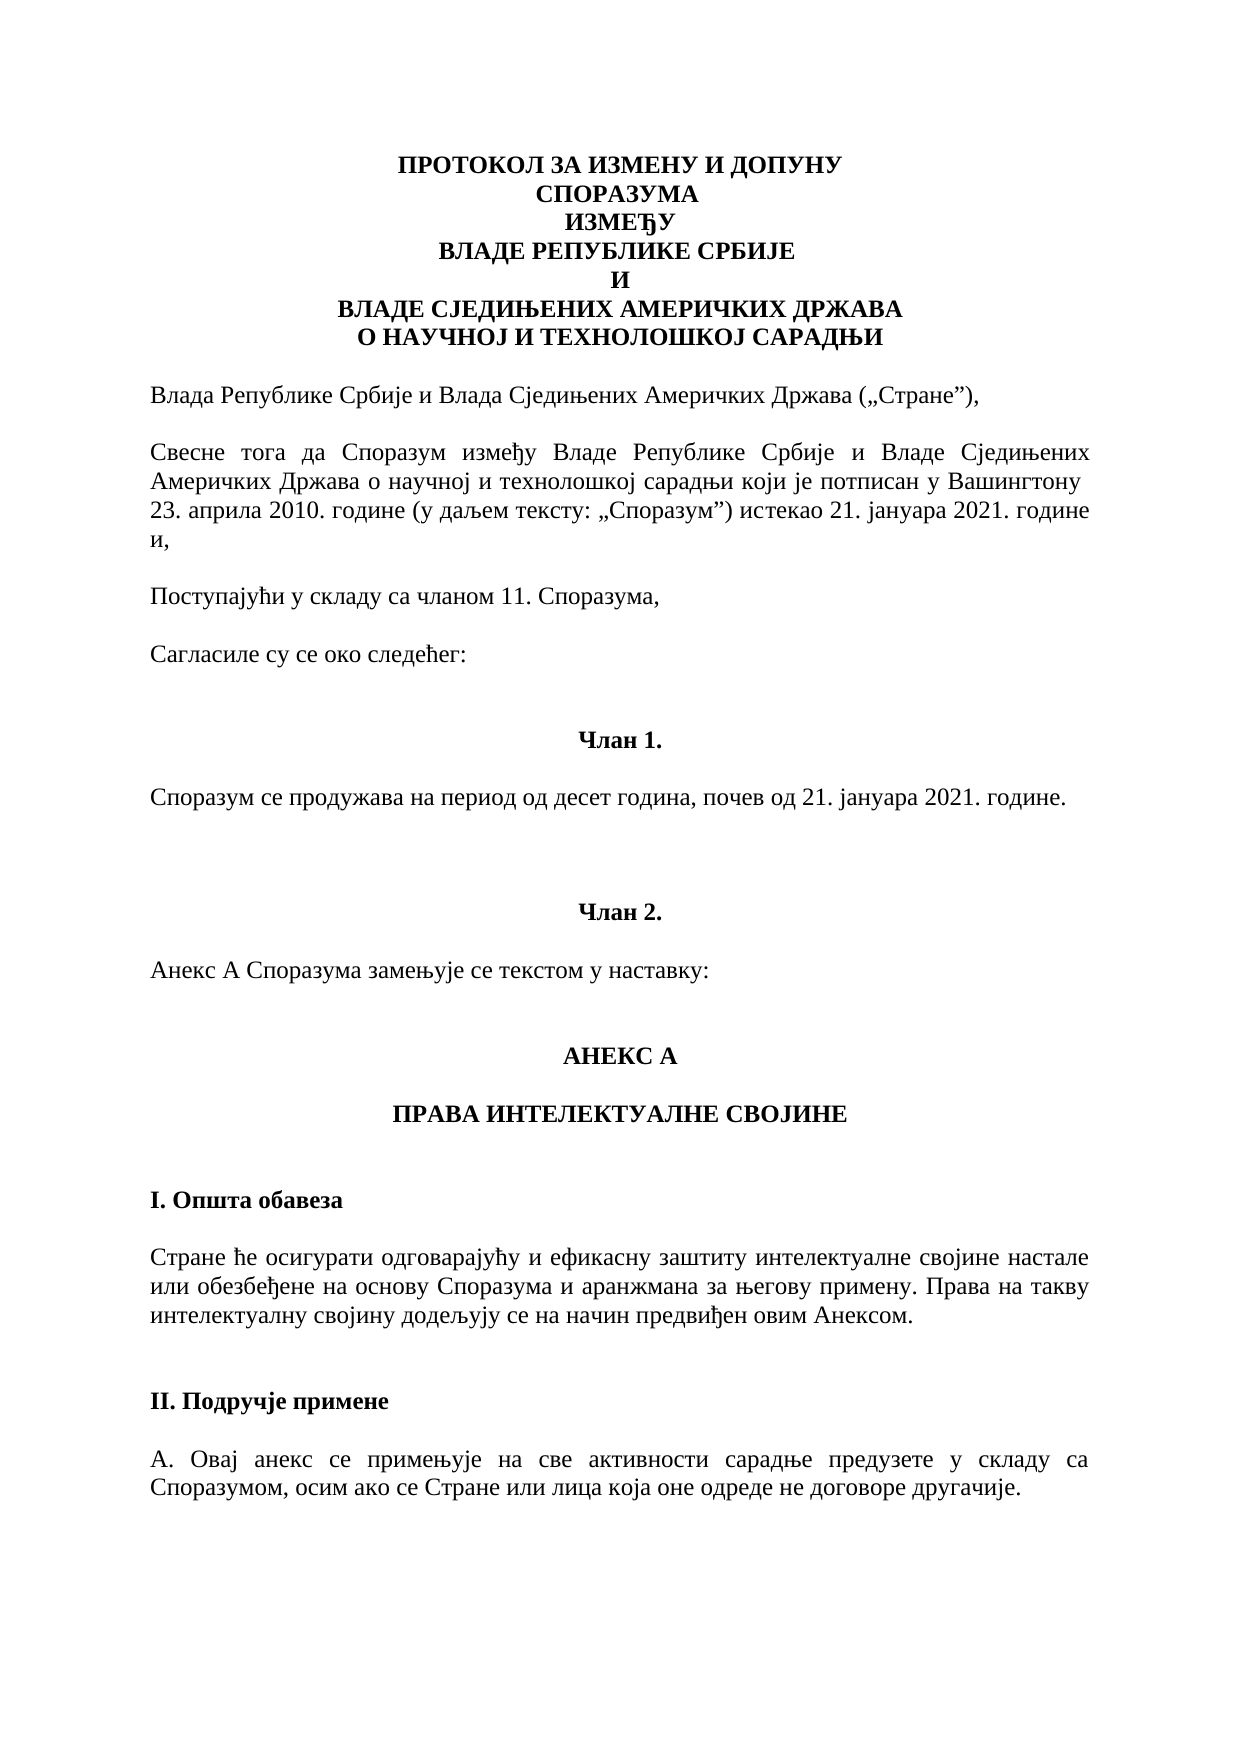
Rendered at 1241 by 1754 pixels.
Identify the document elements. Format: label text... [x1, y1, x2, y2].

text А. Овај анекс се примењује на све активности сарадње предузете у складу са Споразумом, осим ако се Стране или лица која оне одреде не договоре другачије. [150, 1444, 1090, 1501]
text ПРОТОКОЛ ЗА ИЗМЕНУ И ДОПУНУ [150, 150, 1090, 179]
text Свесне тога да Споразум између Владе Републике Србије и Владе Сједињених Америчких Држава о научној и технолошкој сарадњи који је потписан у Вашингтону 23. априла 2010. године (у даљем тексту: „Споразум”) истекао 21. јануара 2021. године и, [150, 437, 1090, 552]
text I. Општа обавеза [150, 1185, 1090, 1214]
text Члан 2. [150, 897, 1090, 926]
text О НАУЧНОЈ И ТЕХНОЛОШКОЈ САРАДЊИ [150, 322, 1090, 351]
text Споразум се продужава на период од десет година, почев од 21. јануара 2021. године. [150, 782, 1090, 811]
text АНЕКС А [150, 1041, 1090, 1070]
text II. Подручје примене [150, 1386, 1090, 1415]
text Влада Републике Србије и Влада Сједињених Америчких Држава („Стране”), [150, 380, 1090, 409]
text Анекс А Споразума замењује се текстом у наставку: [150, 955, 1090, 984]
text ПРАВА ИНТЕЛЕКТУАЛНЕ СВОЈИНЕ [150, 1099, 1090, 1127]
text Поступајући у складу са чланом 11. Споразума, [150, 581, 1090, 610]
text СПОРАЗУМА ИЗМЕЂУ ВЛАДЕ РЕПУБЛИКЕ СРБИЈЕ И ВЛАДЕ СЈЕДИЊЕНИХ АМЕРИЧКИХ ДРЖАВА [150, 179, 1090, 322]
text Стране ће осигурати одговарајућу и ефикасну заштиту интелектуалне својине настале или обезбеђене на основу Споразума и аранжмана за његову примену. Права на такву интелектуалну својину додељују се на начин предвиђен овим Анексом. [150, 1242, 1090, 1329]
text Члан 1. [150, 725, 1090, 754]
text Сагласиле су се око следећег: [150, 639, 1090, 667]
